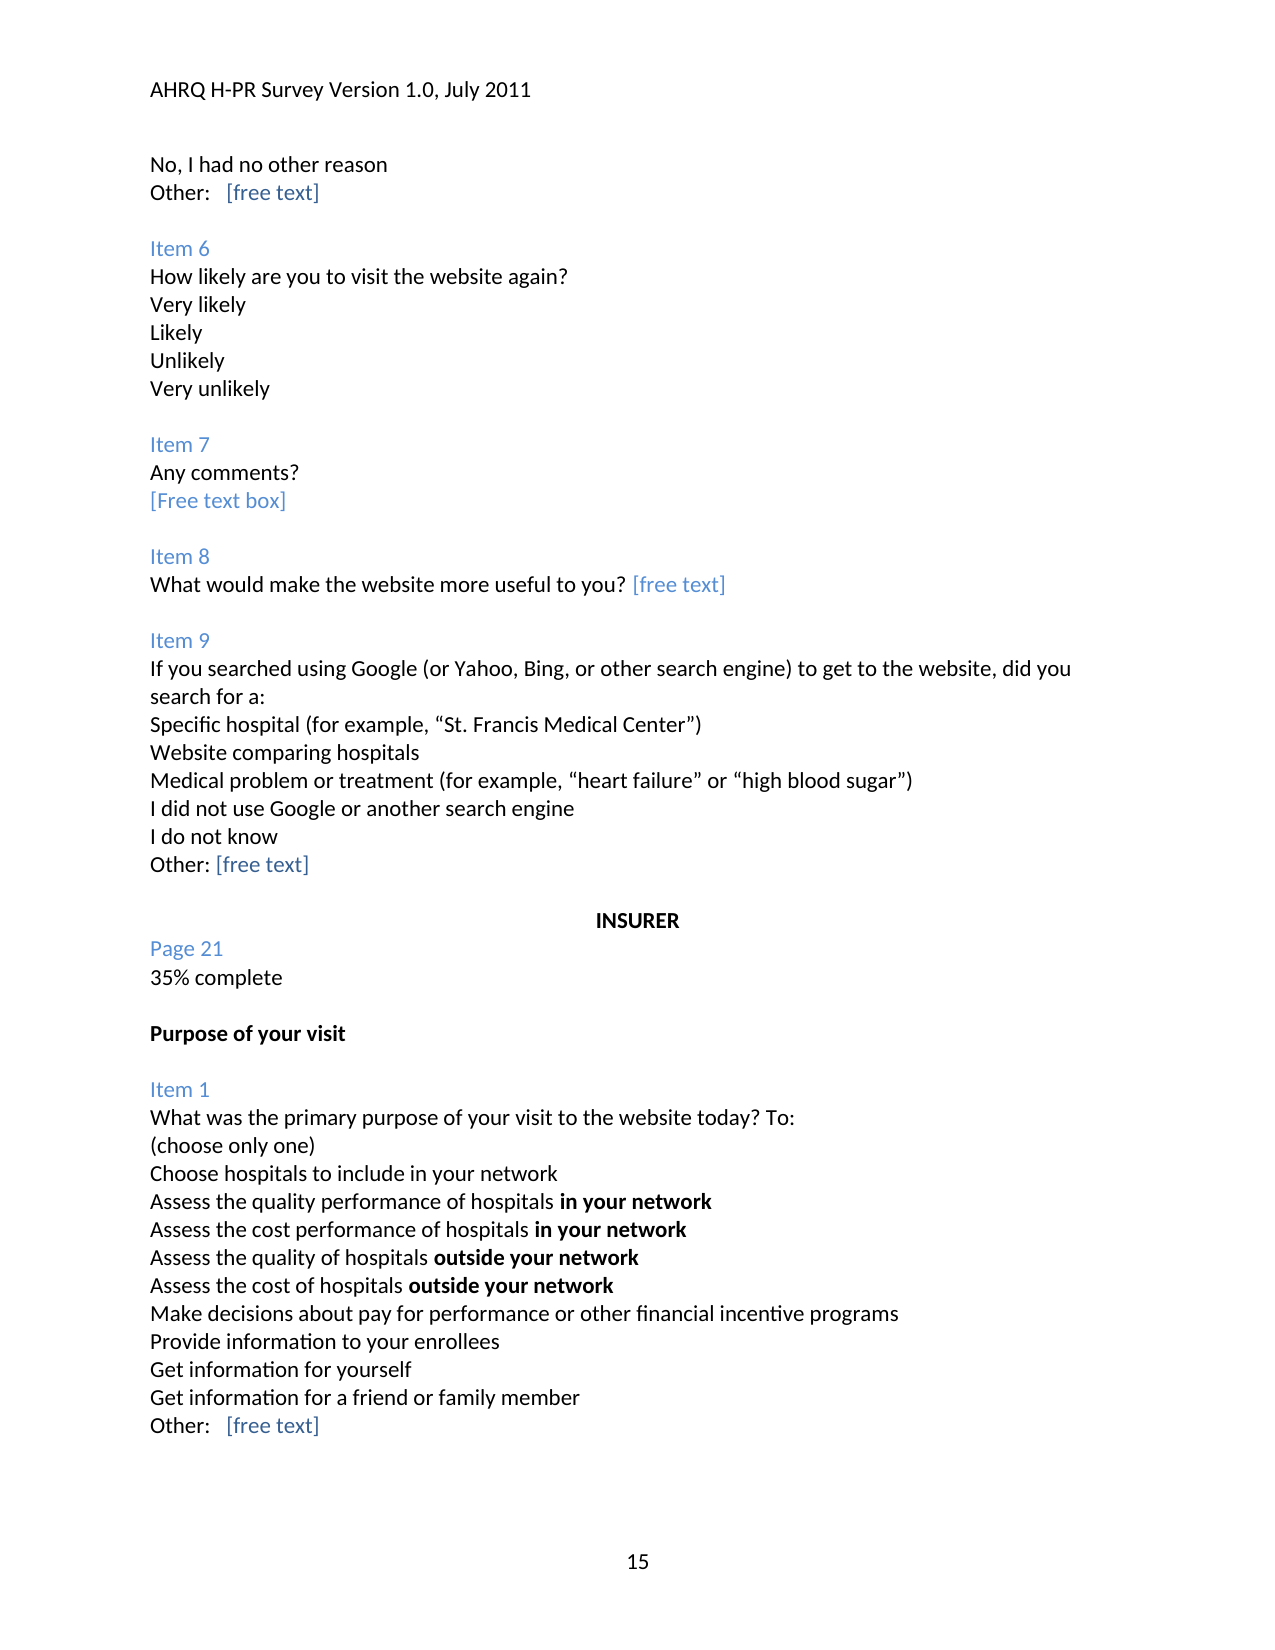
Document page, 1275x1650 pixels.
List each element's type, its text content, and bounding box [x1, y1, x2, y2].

text Unlikely [150, 346, 1125, 374]
text What was the primary purpose of your visit to the website today? To: [150, 1103, 1125, 1131]
text Make decisions about pay for performance or other financial incentive programs [150, 1299, 1125, 1327]
text 35% complete [150, 963, 1125, 991]
text Likely [150, 318, 1125, 346]
text Item 8 [150, 542, 1125, 570]
text Assess the quality performance of hospitals in your network [150, 1187, 1125, 1215]
text Assess the cost performance of hospitals in your network [150, 1215, 1125, 1243]
text Item 7 [150, 430, 1125, 458]
text Other: [free text] [150, 178, 1125, 206]
text Assess the quality of hospitals outside your network [150, 1243, 1125, 1271]
text Any comments? [150, 458, 1125, 486]
text Assess the cost of hospitals outside your network [150, 1271, 1125, 1299]
text Specific hospital (for example, “St. Francis Medical Center”) [150, 710, 1125, 738]
text Choose hospitals to include in your network [150, 1159, 1125, 1187]
text Get information for yourself [150, 1355, 1125, 1383]
text Very likely [150, 290, 1125, 318]
text Website comparing hospitals [150, 738, 1125, 766]
text No, I had no other reason [150, 150, 1125, 178]
text Page 21 [150, 934, 1125, 963]
text Provide information to your enrollees [150, 1327, 1125, 1355]
text Other: [free text] [150, 1411, 1125, 1439]
text Purpose of your visit [150, 1019, 1125, 1047]
text I did not use Google or another search engine [150, 794, 1125, 822]
text Get information for a friend or family member [150, 1383, 1125, 1411]
text Other: [free text] [150, 851, 1125, 878]
text Item 1 [150, 1075, 1125, 1103]
text If you searched using Google (or Yahoo, Bing, or other search engine) to get to the website, did you search for a: [150, 654, 1125, 710]
text Very unlikely [150, 374, 1125, 402]
text Item 6 [150, 234, 1125, 262]
text What would make the website more useful to you? [free text] [150, 570, 1125, 598]
text Item 9 [150, 626, 1125, 654]
text Medical problem or treatment (for example, “heart failure” or “high blood sugar”) [150, 766, 1125, 794]
text INSURER [150, 907, 1125, 934]
text I do not know [150, 822, 1125, 851]
text How likely are you to visit the website again? [150, 262, 1125, 290]
text (choose only one) [150, 1131, 1125, 1159]
text [Free text box] [150, 486, 1125, 514]
